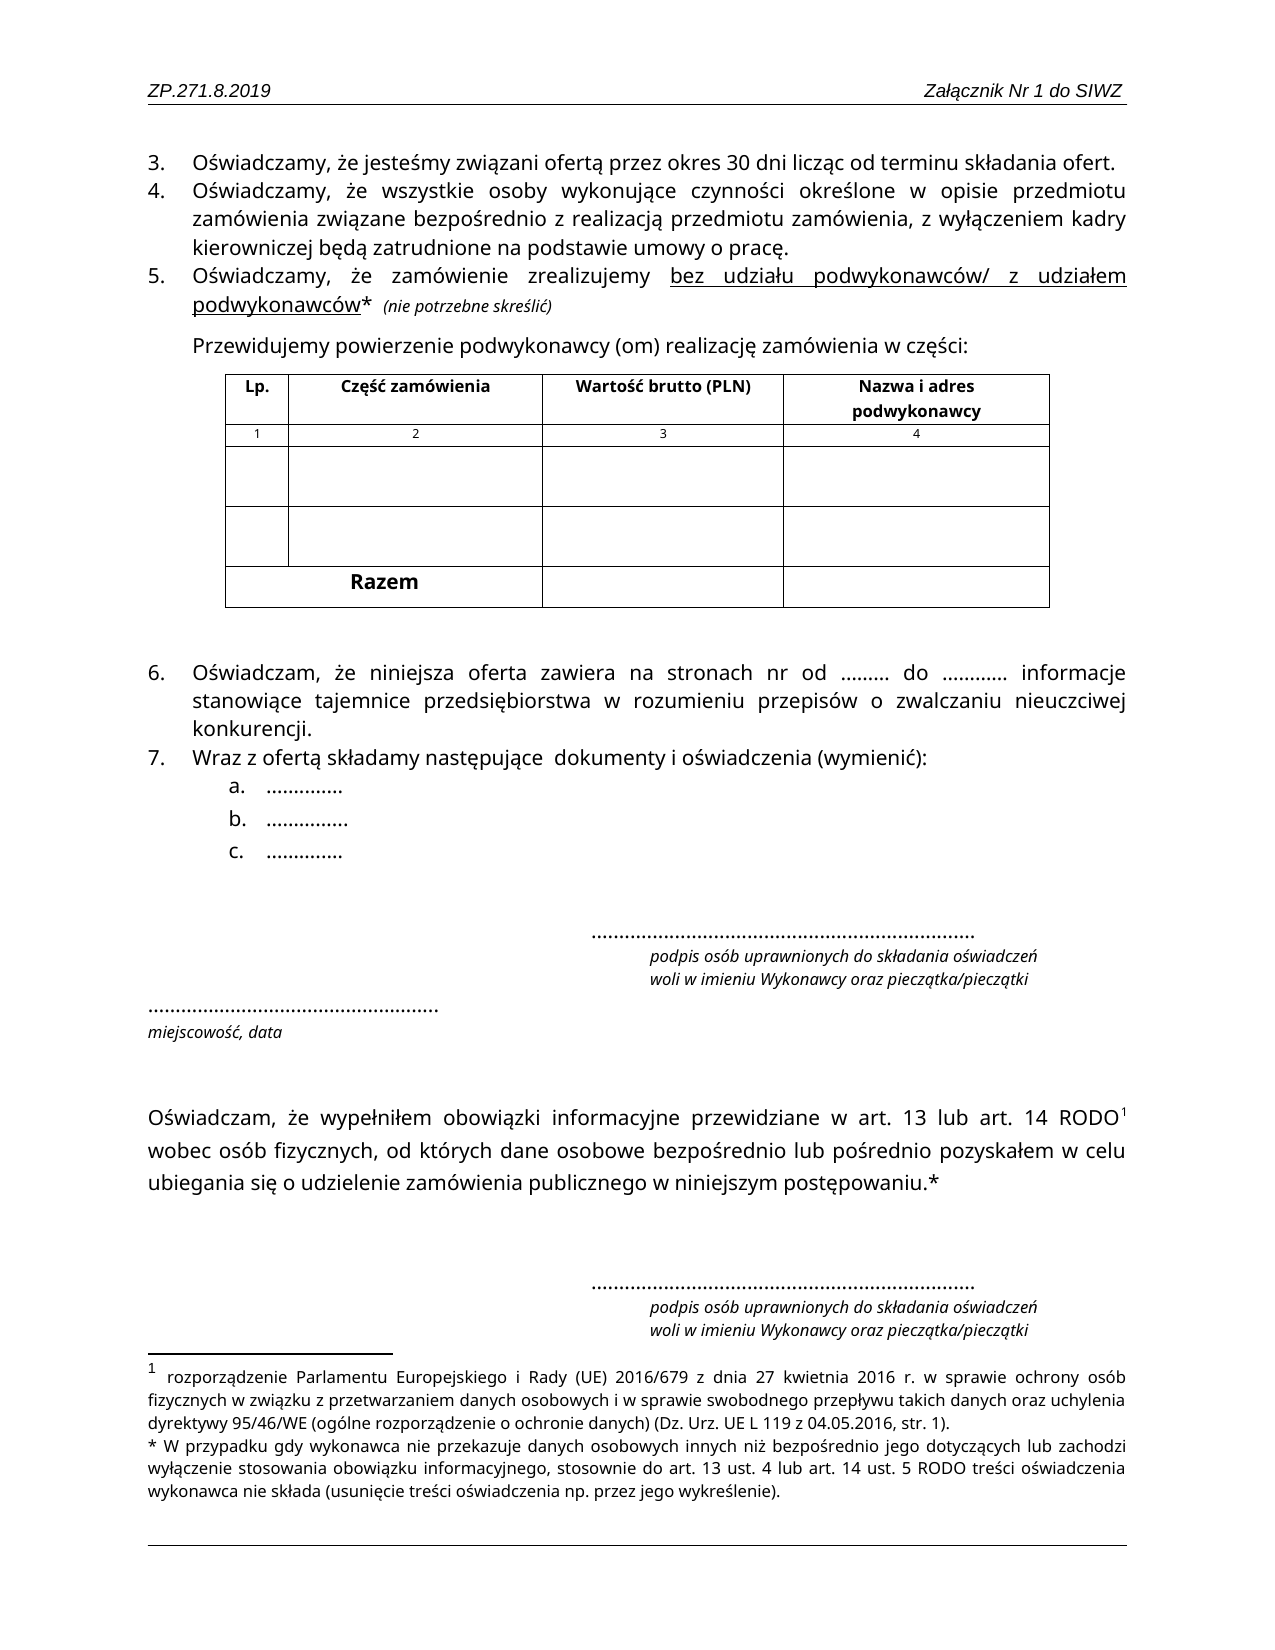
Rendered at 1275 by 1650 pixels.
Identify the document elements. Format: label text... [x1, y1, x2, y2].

list Wraz z ofertą składamy następujące dokumenty i oświadczenia (wymienić): [148, 743, 1127, 771]
table_cell 4 [784, 425, 1049, 446]
table_cell 1 [226, 425, 288, 446]
table_cell [289, 447, 542, 506]
table_header Część zamówienia [289, 375, 542, 424]
text …………………………………………….. [148, 990, 1127, 1019]
text ..................................................................... [591, 916, 1127, 945]
table_cell [226, 507, 288, 566]
table_cell [226, 447, 288, 506]
text Oświadczam, że wypełniłem obowiązki informacyjne przewidziane w art. 13 lub art. 14 RODO wobec osób fizycznych, od których dane osobowe bezpośrednio lub pośrednio pozyskałem w celu ubiegania się o udzielenie zamówienia publicznego w niniejszym postępowaniu.* [148, 1103, 1127, 1197]
table_cell 2 [289, 425, 542, 446]
text Przewidujemy powierzenie podwykonawcy (om) realizację zamówienia w części: [192, 331, 1127, 359]
table_cell [289, 507, 542, 566]
list Oświadczamy, że jesteśmy związani ofertą przez okres 30 dni licząc od terminu składania ofert. [148, 148, 1127, 176]
text podpis osób uprawnionych do składania oświadczeń [650, 945, 1127, 968]
table_cell [543, 507, 783, 566]
table_cell [543, 447, 783, 506]
text podpis osób uprawnionych do składania oświadczeń [650, 1295, 1127, 1318]
table_cell [543, 567, 783, 607]
table_header Wartość brutto (PLN) [543, 375, 783, 424]
table_cell [784, 567, 1049, 607]
text woli w imieniu Wykonawcy oraz pieczątka/pieczątki [650, 968, 1127, 990]
list Oświadczam, że niniejsza oferta zawiera na stronach nr od ……… do ………… informacje stanowiące tajemnice przedsiębiorstwa w rozumieniu przepisów o zwalczaniu nieuczciwej konkurencji. [148, 658, 1127, 743]
list ……..…... [228, 771, 1127, 800]
table_header Nazwa i adres podwykonawcy [784, 375, 1049, 424]
list …………... [228, 804, 1127, 832]
table_header Lp. [226, 375, 288, 424]
list Oświadczamy, że zamówienie zrealizujemy bez udziału podwykonawców/ z udziałem podwykonawców* (nie potrzebne skreślić) [148, 261, 1127, 318]
table_cell 3 [543, 425, 783, 446]
list ………..… [228, 837, 1127, 865]
text miejscowość, data [148, 1021, 1127, 1044]
text woli w imieniu Wykonawcy oraz pieczątka/pieczątki [650, 1318, 1127, 1341]
text ..................................................................... [591, 1267, 1127, 1295]
table_cell [784, 507, 1049, 566]
table_cell Razem [226, 567, 542, 607]
list Oświadczamy, że wszystkie osoby wykonujące czynności określone w opisie przedmiotu zamówienia związane bezpośrednio z realizacją przedmiotu zamówienia, z wyłączeniem kadry kierowniczej będą zatrudnione na podstawie umowy o pracę. [148, 176, 1127, 261]
table_cell [784, 447, 1049, 506]
